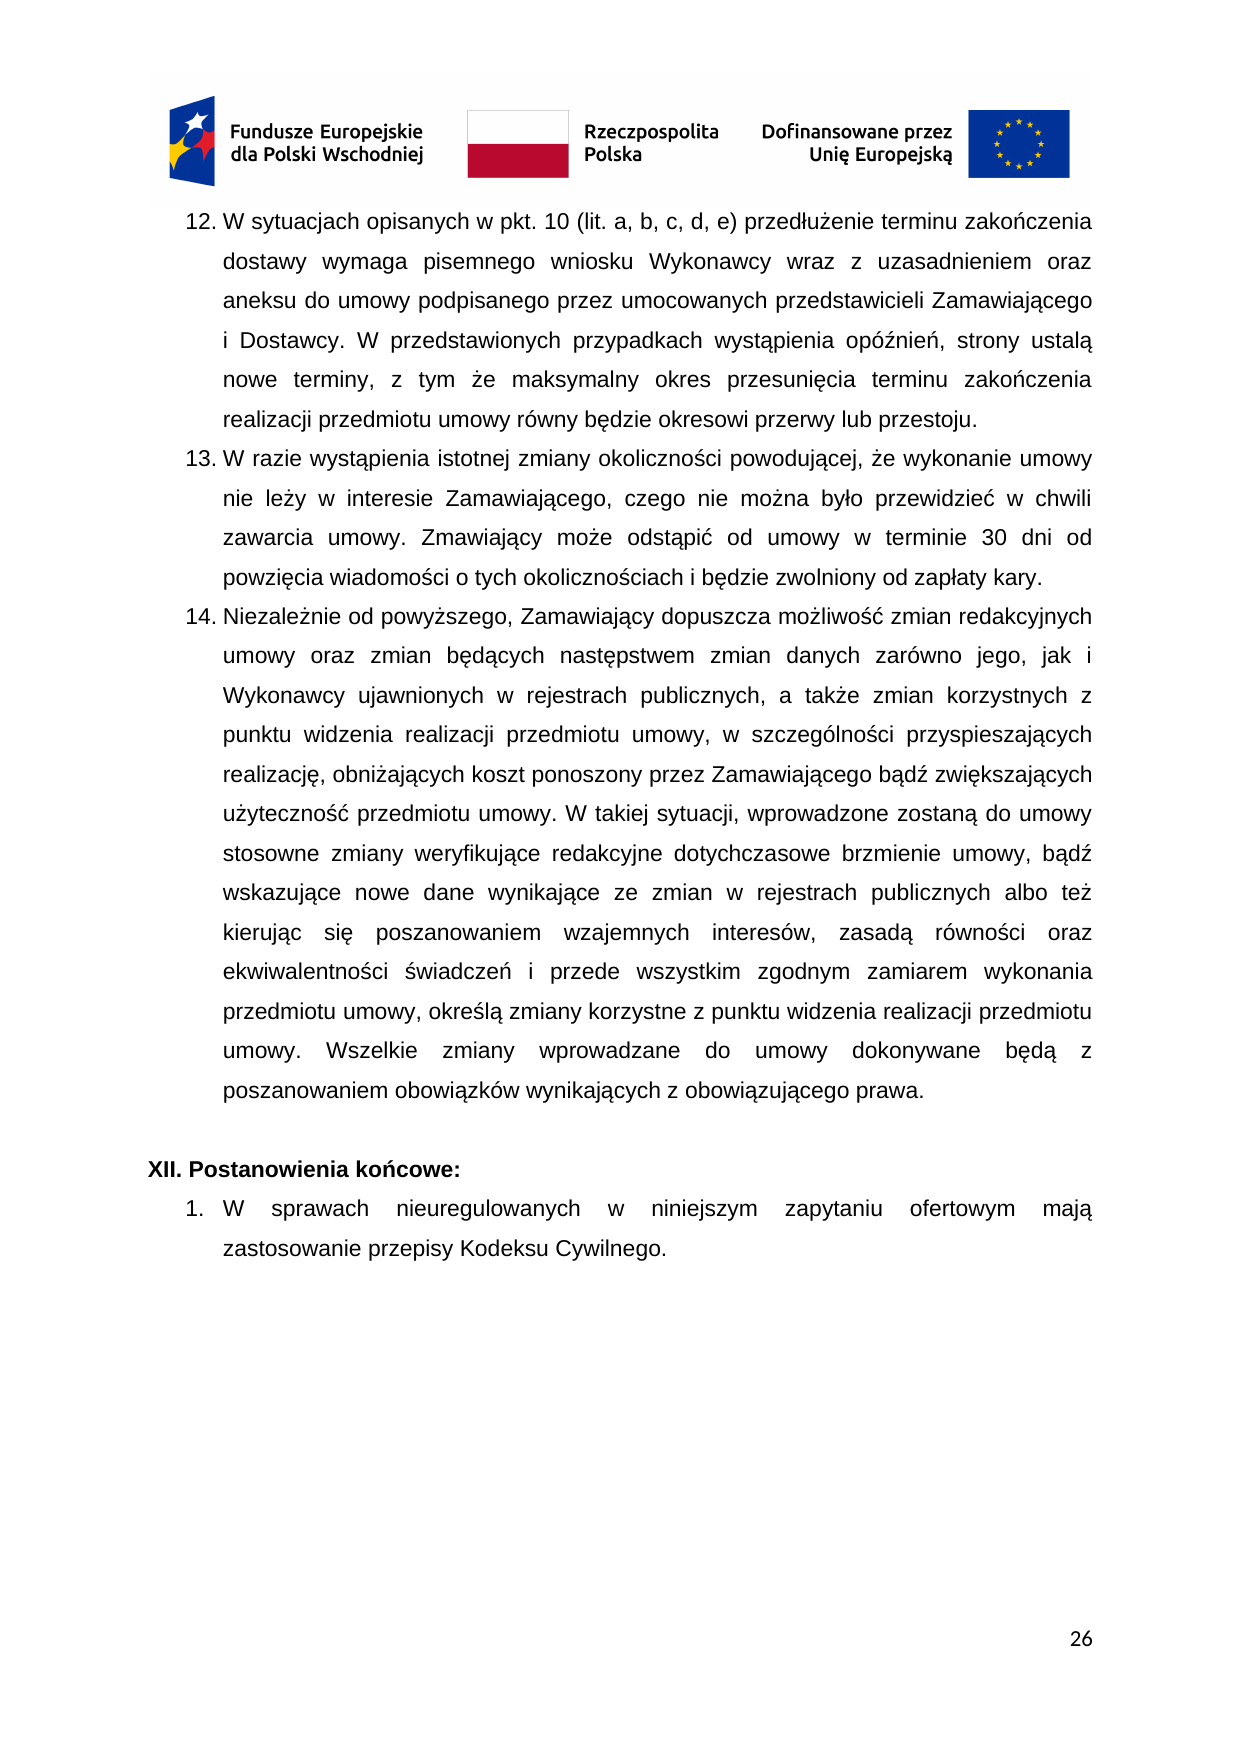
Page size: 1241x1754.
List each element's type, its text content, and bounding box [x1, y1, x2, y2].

text XII. Postanowienia końcowe: [148, 1156, 1093, 1182]
picture [147, 73, 1092, 209]
list W sprawach nieuregulowanych w niniejszym zapytaniu ofertowym mają zastosowanie przepisy Kodeksu Cywilnego. [185, 1195, 1093, 1261]
list W sytuacjach opisanych w pkt. 10 (lit. a, b, c, d, e) przedłużenie terminu zakończenia dostawy wymaga pisemnego wniosku Wykonawcy wraz z uzasadnieniem oraz aneksu do umowy podpisanego przez umocowanych przedstawicieli Zamawiającego i Dostawcy. W przedstawionych przypadkach wystąpienia opóźnień, strony ustalą nowe terminy, z tym że maksymalny okres przesunięcia terminu zakończenia realizacji przedmiotu umowy równy będzie okresowi przerwy lub przestoju. [185, 208, 1093, 432]
list W razie wystąpienia istotnej zmiany okoliczności powodującej, że wykonanie umowy nie leży w interesie Zamawiającego, czego nie można było przewidzieć w chwili zawarcia umowy. Zmawiający może odstąpić od umowy w terminie 30 dni od powzięcia wiadomości o tych okolicznościach i będzie zwolniony od zapłaty kary. [185, 445, 1093, 590]
list Niezależnie od powyższego, Zamawiający dopuszcza możliwość zmian redakcyjnych umowy oraz zmian będących następstwem zmian danych zarówno jego, jak i Wykonawcy ujawnionych w rejestrach publicznych, a także zmian korzystnych z punktu widzenia realizacji przedmiotu umowy, w szczególności przyspieszających realizację, obniżających koszt ponoszony przez Zamawiającego bądź zwiększających użyteczność przedmiotu umowy. W takiej sytuacji, wprowadzone zostaną do umowy stosowne zmiany weryfikujące redakcyjne dotychczasowe brzmienie umowy, bądź wskazujące nowe dane wynikające ze zmian w rejestrach publicznych albo też kierując się poszanowaniem wzajemnych interesów, zasadą równości oraz ekwiwalentności świadczeń i przede wszystkim zgodnym zamiarem wykonania przedmiotu umowy, określą zmiany korzystne z punktu widzenia realizacji przedmiotu umowy. Wszelkie zmiany wprowadzane do umowy dokonywane będą z poszanowaniem obowiązków wynikających z obowiązującego prawa. [185, 603, 1093, 1103]
